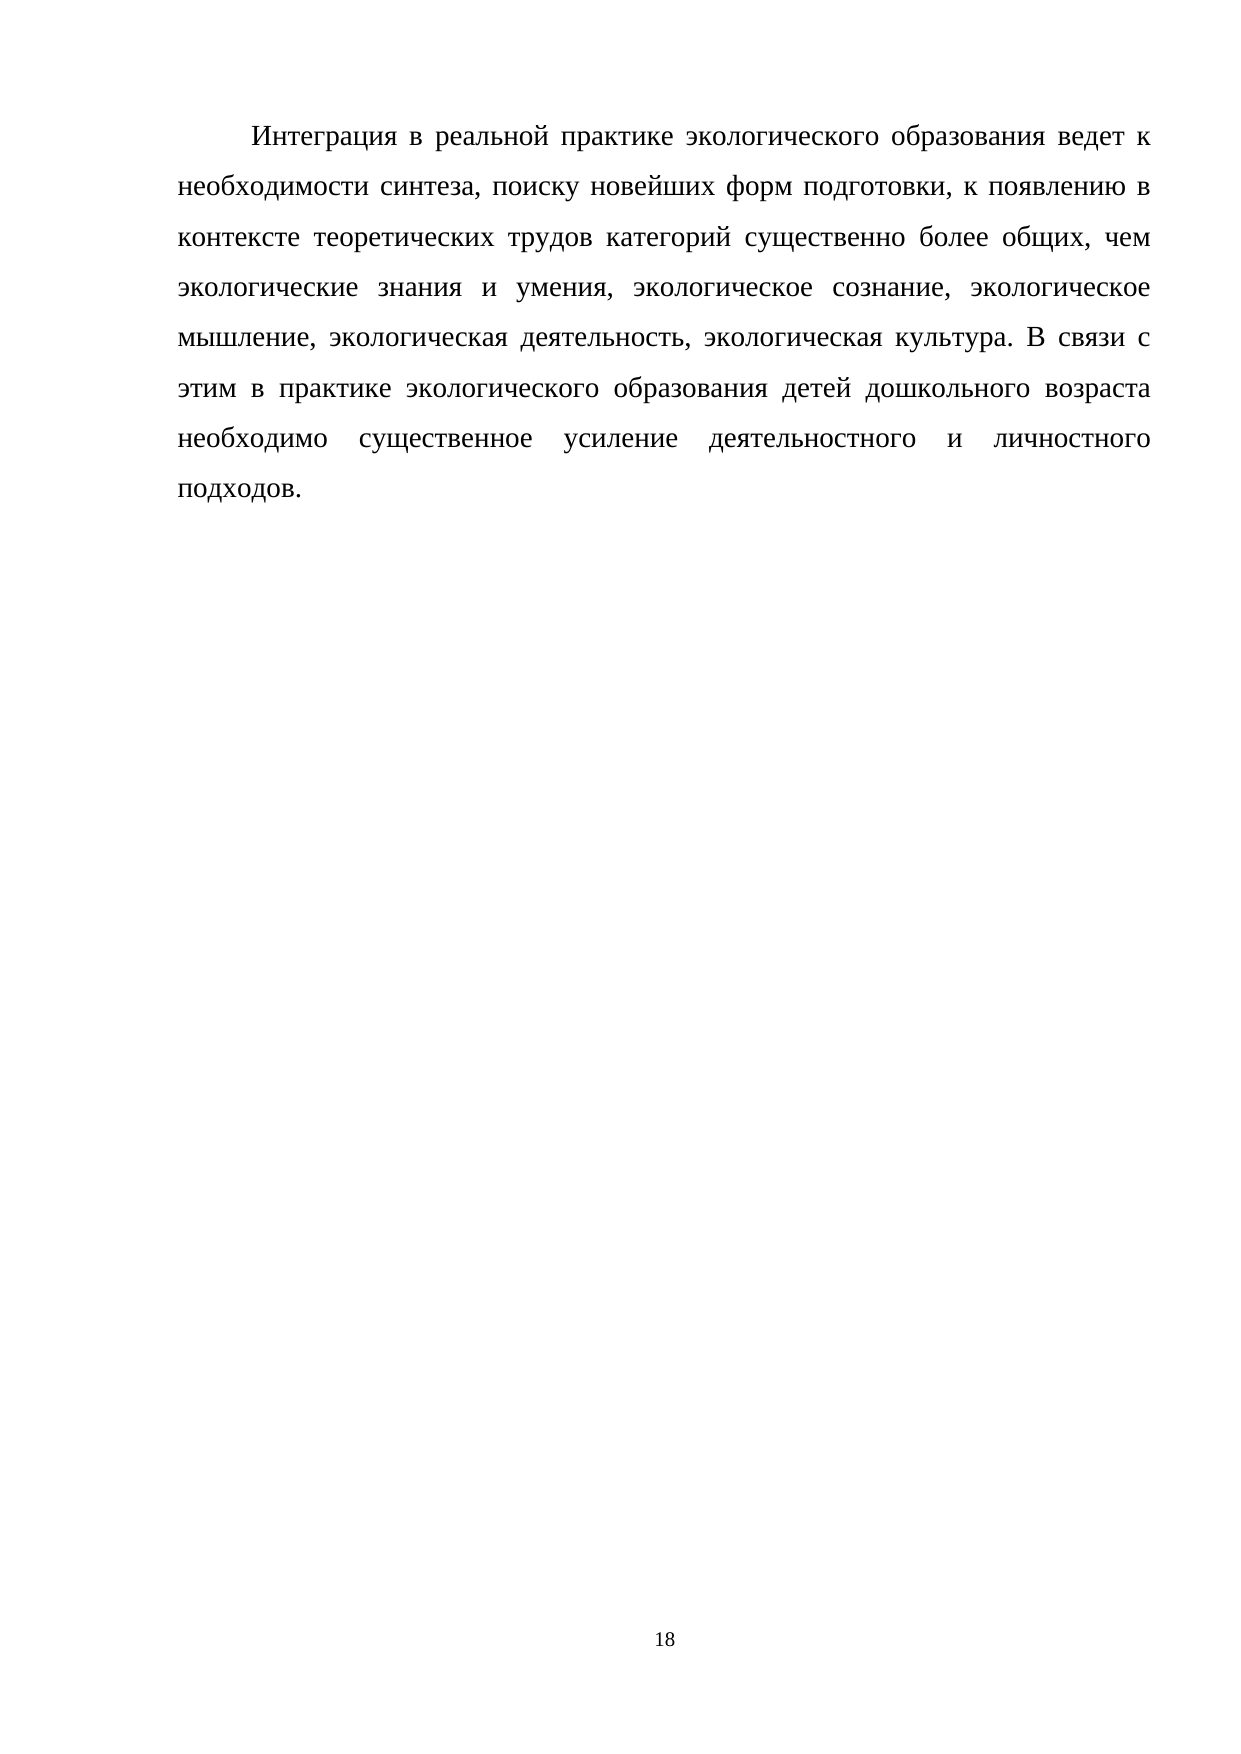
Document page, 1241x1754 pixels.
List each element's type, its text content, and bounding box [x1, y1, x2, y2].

text Интеграция в реальной практике экологического образования ведет к необходимости синтеза, поиску новейших форм подготовки, к появлению в контексте теоретических трудов категорий существенно более общих, чем экологические знания и умения, экологическое сознание, экологическое мышление, экологическая деятельность, экологическая культура. В связи с этим в практике экологического образования детей дошкольного возраста необходимо существенное усиление деятельностного и личностного подходов. [177, 118, 1152, 504]
